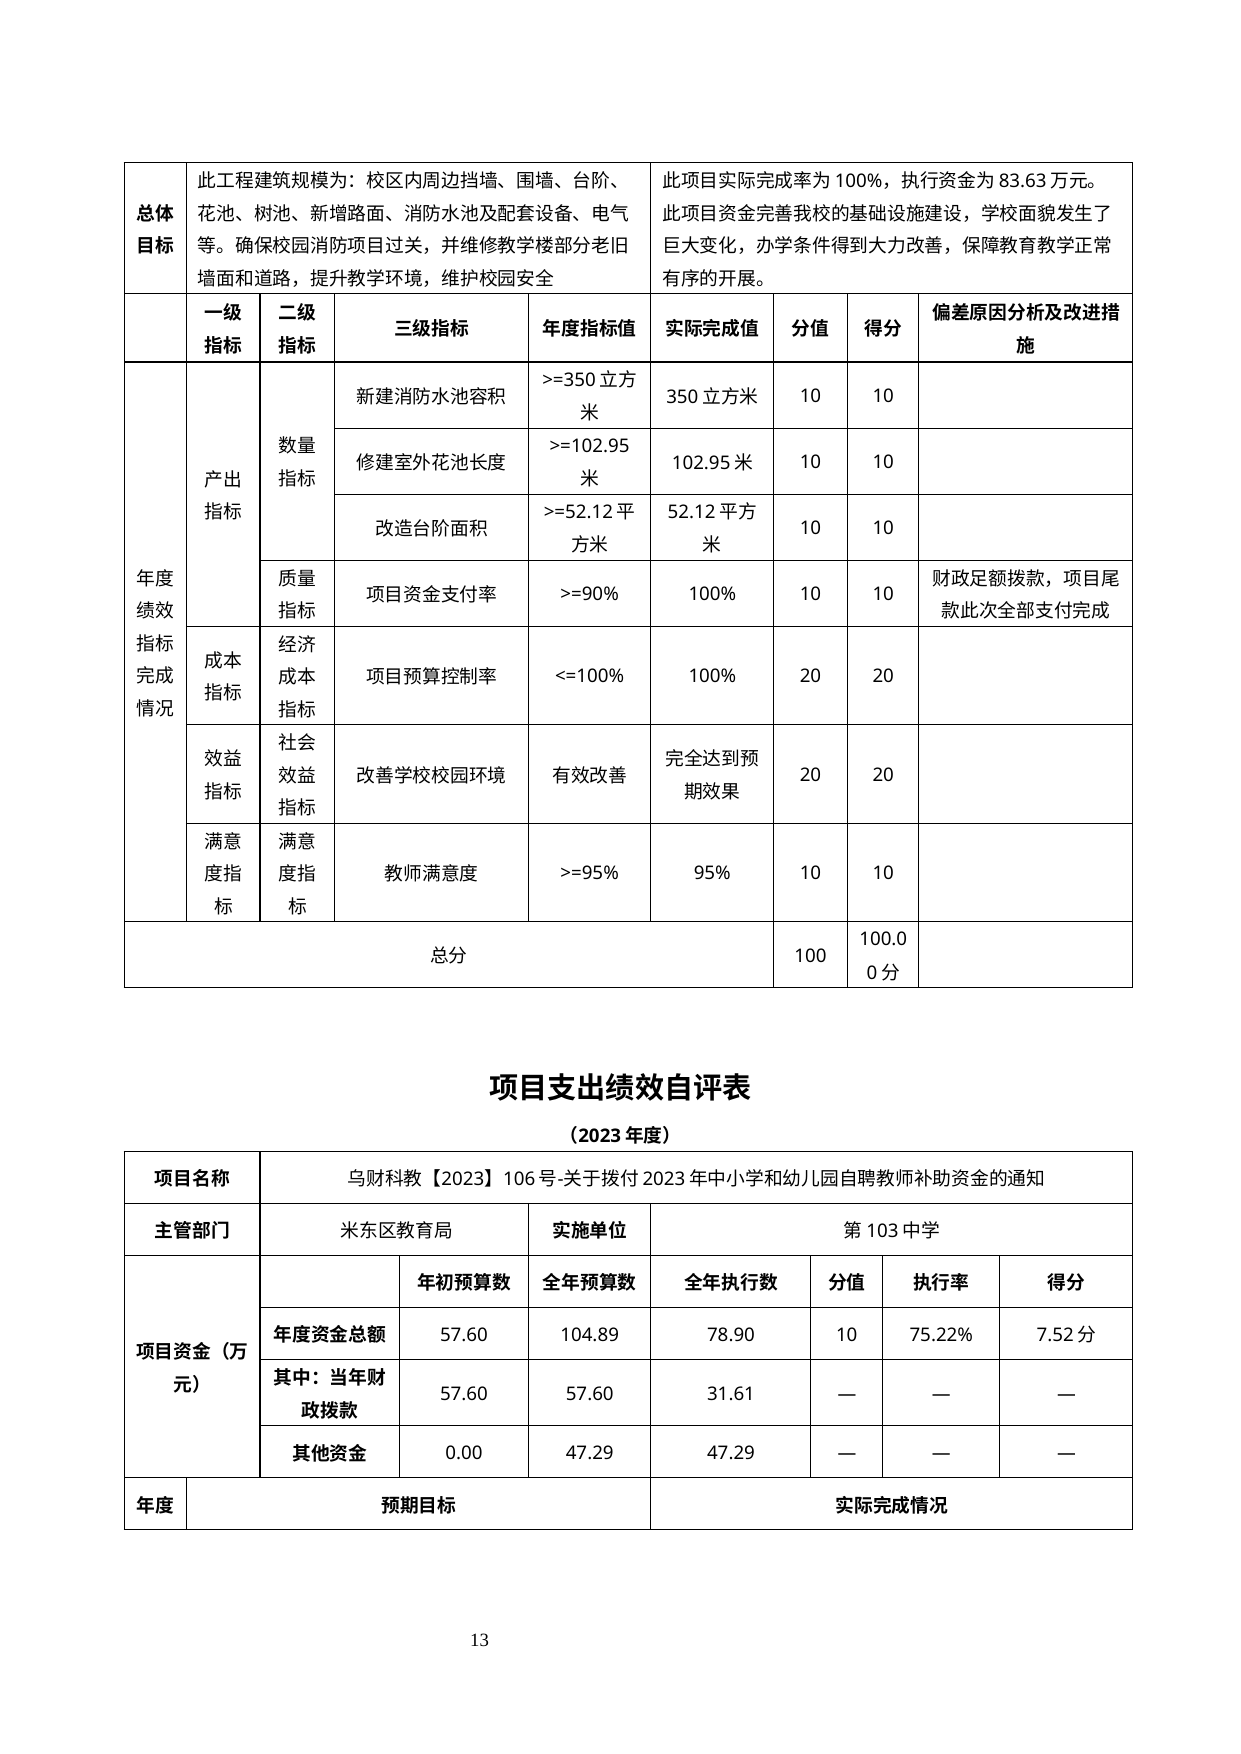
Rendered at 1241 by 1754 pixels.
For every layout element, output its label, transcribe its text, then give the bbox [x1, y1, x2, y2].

table_cell 总分 [125, 922, 773, 987]
text 项目支出绩效自评表 [187, 1053, 1053, 1118]
table_cell 年度指标值 [529, 294, 650, 361]
table_cell — [811, 1426, 882, 1477]
table_cell [919, 922, 1132, 987]
table_cell 修建室外花池长度 [335, 429, 528, 493]
table_cell 效益指标 [187, 725, 259, 823]
table_cell 20 [848, 725, 918, 823]
table_cell 三级指标 [335, 294, 528, 361]
table_cell 社会效益指标 [261, 725, 334, 823]
table_cell 0.00 [400, 1426, 528, 1477]
table_cell 主管部门 [125, 1204, 259, 1255]
table_cell 产出指标 [187, 363, 259, 626]
table_cell 财政足额拨款，项目尾款此次全部支付完成 [919, 561, 1132, 626]
table_cell 10 [774, 495, 847, 559]
table_cell 10 [848, 824, 918, 921]
table_cell 经济成本指标 [261, 627, 334, 724]
table_cell 350立方米 [651, 363, 773, 427]
table_cell 项目预算控制率 [335, 627, 528, 724]
table_cell 104.89 [529, 1308, 650, 1359]
table_cell 新建消防水池容积 [335, 363, 528, 427]
table_cell 20 [774, 725, 847, 823]
table_cell 二级指标 [261, 294, 334, 361]
table_cell <=100% [529, 627, 650, 724]
table_cell — [883, 1426, 999, 1477]
table_cell 偏差原因分析及改进措施 [919, 294, 1132, 361]
table_cell 项目资金支付率 [335, 561, 528, 626]
table_cell 满意度指标 [261, 824, 334, 921]
table_cell [919, 363, 1132, 427]
table_cell 10 [774, 824, 847, 921]
table_cell 预期目标 [187, 1478, 650, 1529]
table_cell 一级指标 [187, 294, 259, 361]
table_cell 100% [651, 561, 773, 626]
table_cell 100.00分 [848, 922, 918, 987]
table_cell 此项目实际完成率为100%，执行资金为83.63万元。此项目资金完善我校的基础设施建设，学校面貌发生了巨大变化，办学条件得到大力改善，保障教育教学正常有序的开展。 [651, 163, 1132, 293]
table_cell 项目资金（万元） [125, 1256, 259, 1477]
table_cell 米东区教育局 [261, 1204, 528, 1255]
table_cell 10 [848, 363, 918, 427]
text （2023年度） [187, 1118, 1053, 1151]
table_cell 95% [651, 824, 773, 921]
table_cell 有效改善 [529, 725, 650, 823]
table_cell 10 [848, 429, 918, 493]
table_cell [919, 495, 1132, 559]
table_cell 实际完成情况 [651, 1478, 1132, 1529]
table_cell — [811, 1360, 882, 1425]
table_cell [125, 294, 186, 361]
table_cell 年度资金总额 [261, 1308, 399, 1359]
table_cell 得分 [848, 294, 918, 361]
table_cell 成本指标 [187, 627, 259, 724]
table_cell 57.60 [400, 1308, 528, 1359]
table_cell 20 [848, 627, 918, 724]
table_cell 全年执行数 [651, 1256, 810, 1307]
table_cell 改善学校校园环境 [335, 725, 528, 823]
table_cell 10 [774, 429, 847, 493]
table_cell 78.90 [651, 1308, 810, 1359]
table_header 项目名称 [125, 1152, 259, 1203]
table_cell >=90% [529, 561, 650, 626]
table_cell 分值 [811, 1256, 882, 1307]
table_cell 得分 [1000, 1256, 1132, 1307]
table_cell 第103中学 [651, 1204, 1132, 1255]
table_cell 52.12平方米 [651, 495, 773, 559]
table_cell 年初预算数 [400, 1256, 528, 1307]
table_cell 10 [774, 561, 847, 626]
table_cell 全年预算数 [529, 1256, 650, 1307]
table_cell [919, 725, 1132, 823]
table_cell >=95% [529, 824, 650, 921]
table_cell 75.22% [883, 1308, 999, 1359]
table_cell 57.60 [400, 1360, 528, 1425]
table_cell 7.52分 [1000, 1308, 1132, 1359]
table_cell >=52.12平方米 [529, 495, 650, 559]
table_header 乌财科教【2023】106号-关于拨付2023年中小学和幼儿园自聘教师补助资金的通知 [261, 1152, 1132, 1203]
table_cell 其他资金 [261, 1426, 399, 1477]
table_cell [261, 1256, 399, 1307]
table_cell 100% [651, 627, 773, 724]
table_cell 10 [811, 1308, 882, 1359]
table_cell 实际完成值 [651, 294, 773, 361]
table_cell 其中：当年财政拨款 [261, 1360, 399, 1425]
table_cell 31.61 [651, 1360, 810, 1425]
table_cell 47.29 [651, 1426, 810, 1477]
table_cell 100 [774, 922, 847, 987]
table_cell >=350立方米 [529, 363, 650, 427]
table_cell 57.60 [529, 1360, 650, 1425]
table_cell — [883, 1360, 999, 1425]
table_cell 此工程建筑规模为：校区内周边挡墙、围墙、台阶、花池、树池、新增路面、消防水池及配套设备、电气等。确保校园消防项目过关，并维修教学楼部分老旧墙面和道路，提升教学环境，维护校园安全 [187, 163, 650, 293]
table_cell 年度绩效指标完成情况 [125, 363, 186, 921]
table_cell — [1000, 1360, 1132, 1425]
table_cell >=102.95米 [529, 429, 650, 493]
table_cell 47.29 [529, 1426, 650, 1477]
table_cell 数量指标 [261, 363, 334, 559]
table_cell 实施单位 [529, 1204, 650, 1255]
table_cell 质量指标 [261, 561, 334, 626]
table_cell 年度总体目标 [125, 1478, 186, 1529]
table_cell 102.95米 [651, 429, 773, 493]
table_cell 改造台阶面积 [335, 495, 528, 559]
table_cell 分值 [774, 294, 847, 361]
table_cell 教师满意度 [335, 824, 528, 921]
table_cell 10 [848, 561, 918, 626]
table_cell 年度总体目标 [125, 163, 186, 293]
table_cell — [1000, 1426, 1132, 1477]
table_cell 10 [774, 363, 847, 427]
table_cell 20 [774, 627, 847, 724]
table_cell [919, 824, 1132, 921]
table_cell [919, 429, 1132, 493]
table_cell 完全达到预期效果 [651, 725, 773, 823]
table_cell 满意度指标 [187, 824, 259, 921]
table_cell 执行率 [883, 1256, 999, 1307]
table_cell [919, 627, 1132, 724]
table_cell 10 [848, 495, 918, 559]
